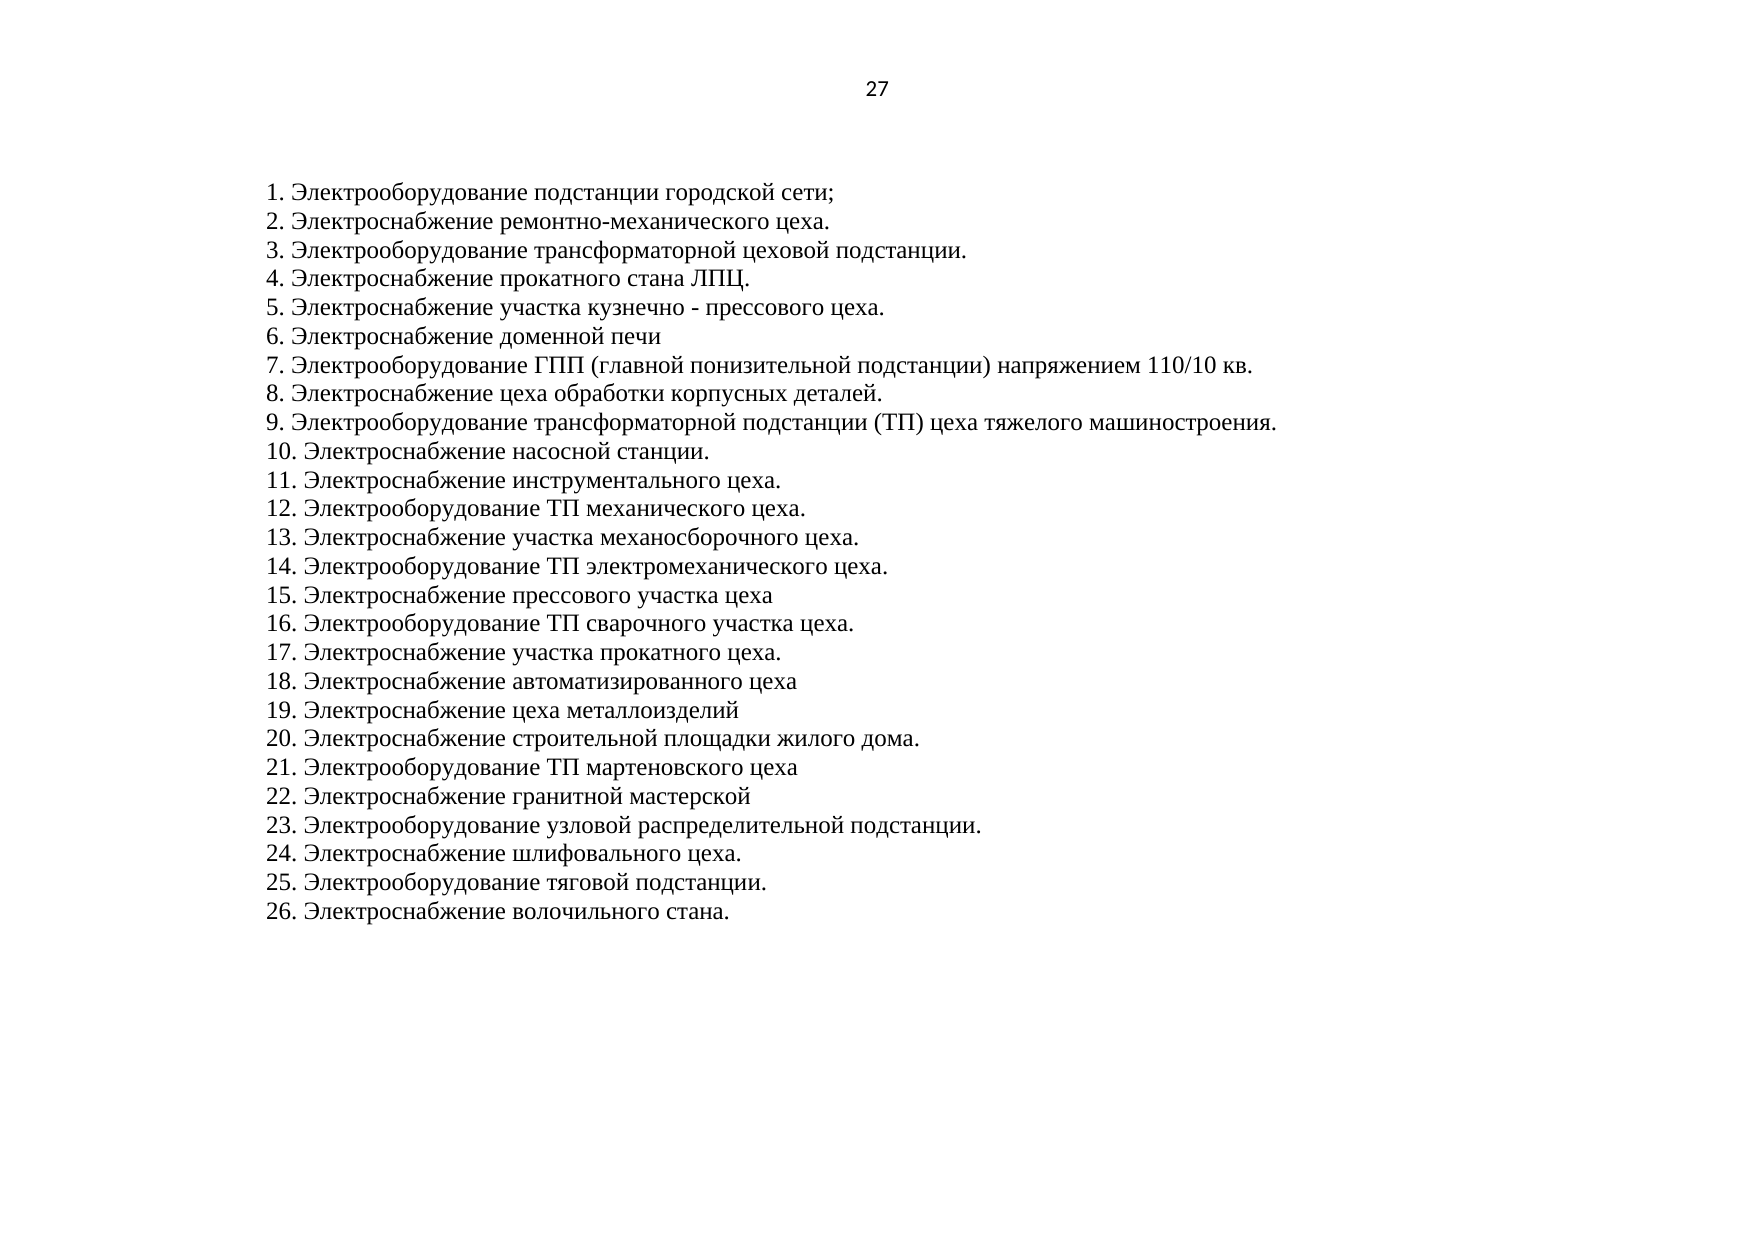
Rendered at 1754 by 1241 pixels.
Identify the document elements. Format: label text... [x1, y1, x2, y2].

text 4. Электроснабжение прокатного стана ЛПЦ. [192, 263, 1636, 292]
text 9. Электрооборудование трансформаторной подстанции (ТП) цеха тяжелого машиностроения. [192, 407, 1636, 436]
text 23. Электрооборудование узловой распределительной подстанции. [192, 810, 1636, 838]
text 11. Электроснабжение инструментального цеха. [192, 465, 1636, 493]
text 21. Электрооборудование ТП мартеновского цеха [192, 752, 1636, 781]
text 14. Электрооборудование ТП электромеханического цеха. [192, 551, 1636, 580]
text 1. Электрооборудование подстанции городской сети; [192, 177, 1636, 206]
text 13. Электроснабжение участка механосборочного цеха. [192, 522, 1636, 551]
text 22. Электроснабжение гранитной мастерской [192, 781, 1636, 810]
text 26. Электроснабжение волочильного стана. [192, 896, 1636, 925]
text 10. Электроснабжение насосной станции. [192, 436, 1636, 465]
text 24. Электроснабжение шлифовального цеха. [192, 838, 1636, 867]
text 17. Электроснабжение участка прокатного цеха. [192, 637, 1636, 666]
text 19. Электроснабжение цеха металлоизделий [192, 695, 1636, 723]
text 15. Электроснабжение прессового участка цеха [192, 580, 1636, 608]
text 25. Электрооборудование тяговой подстанции. [192, 867, 1636, 896]
text 7. Электрооборудование ГПП (главной понизительной подстанции) напряжением 110/10 кв. [192, 350, 1636, 378]
text 6. Электроснабжение доменной печи [192, 321, 1636, 350]
text 8. Электроснабжение цеха обработки корпусных деталей. [192, 378, 1636, 407]
text 12. Электрооборудование ТП механического цеха. [192, 493, 1636, 522]
text 16. Электрооборудование ТП сварочного участка цеха. [192, 608, 1636, 637]
text 5. Электроснабжение участка кузнечно - прессового цеха. [192, 292, 1636, 321]
text 3. Электрооборудование трансформаторной цеховой подстанции. [192, 235, 1636, 263]
text 2. Электроснабжение ремонтно-механического цеха. [192, 206, 1636, 235]
text 20. Электроснабжение строительной площадки жилого дома. [192, 723, 1636, 752]
text 18. Электроснабжение автоматизированного цеха [192, 666, 1636, 695]
